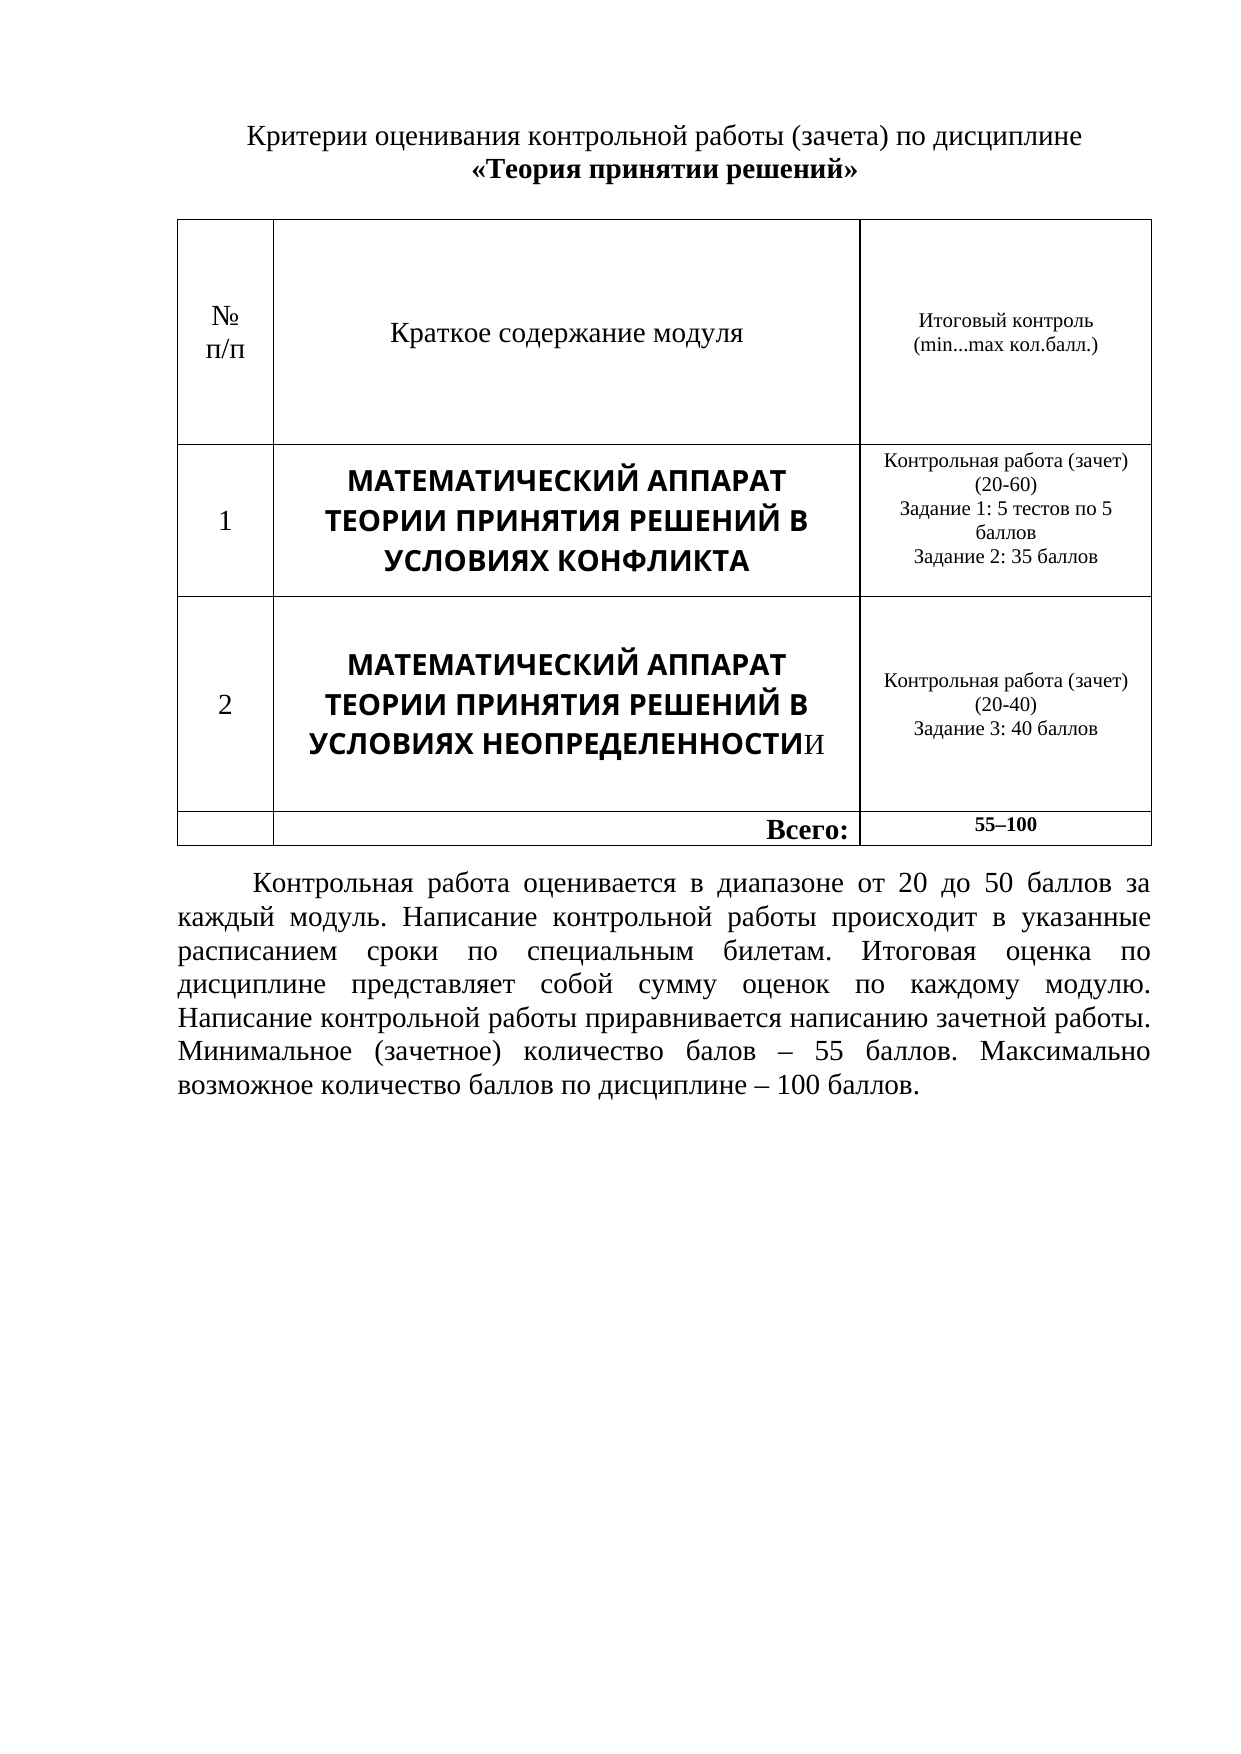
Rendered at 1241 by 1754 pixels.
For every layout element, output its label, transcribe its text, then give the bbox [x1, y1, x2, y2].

table_cell Математический аппарат теории принятия решений в условиях неопределенностии [274, 597, 859, 811]
table_header Краткое содержание модуля [274, 220, 859, 444]
table_cell Контрольная работа (зачет) (20-60) Задание 1: 5 тестов по 5 баллов Задание 2: 35 баллов [861, 445, 1151, 596]
text «Теория принятии решений» [177, 152, 1152, 185]
table_cell 2 [178, 597, 273, 811]
table_cell Всего: [274, 812, 859, 845]
table_header № п/п [178, 220, 273, 444]
text Критерии оценивания контрольной работы (зачета) по дисциплине [177, 118, 1152, 152]
text Контрольная работа оценивается в диапазоне от 20 до 50 баллов за каждый модуль. Написание контрольной работы происходит в указанные расписанием сроки по специальным билетам. Итоговая оценка по дисциплине представляет собой сумму оценок по каждому модулю. Написание контрольной работы приравнивается написанию зачетной работы. Минимальное (зачетное) количество балов – 55 баллов. Максимально возможное количество баллов по дисциплине – 100 баллов. [177, 866, 1152, 1100]
table_cell 55–100 [861, 812, 1151, 845]
table_cell [178, 812, 273, 845]
table_cell Математический аппарат теории принятия решений в условиях конфликта [274, 445, 859, 596]
table_cell 1 [178, 445, 273, 596]
table_cell Контрольная работа (зачет) (20-40) Задание 3: 40 баллов [861, 597, 1151, 811]
table_header Итоговый контроль (min...max кол.балл.) [861, 220, 1151, 444]
